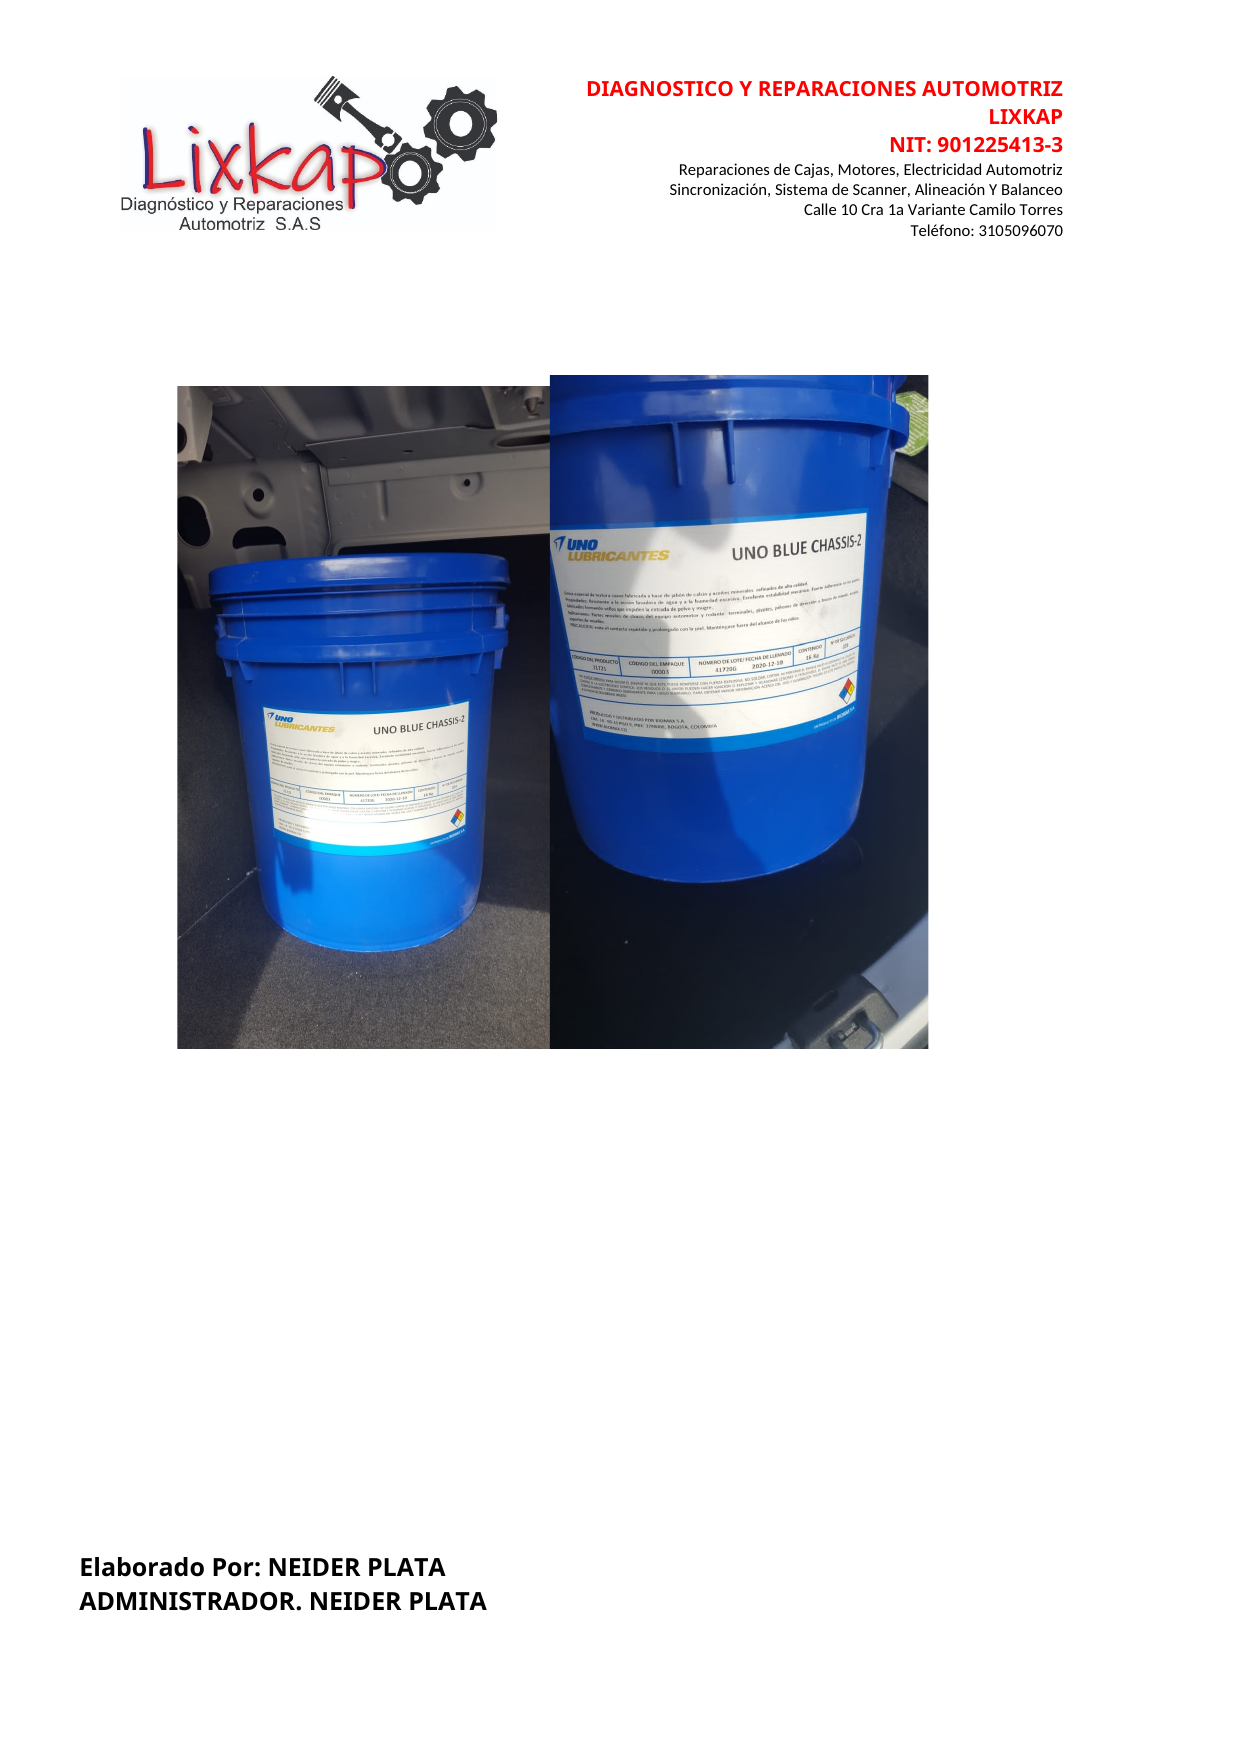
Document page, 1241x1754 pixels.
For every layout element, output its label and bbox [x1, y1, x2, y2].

picture [177, 375, 929, 1049]
picture [121, 76, 498, 230]
